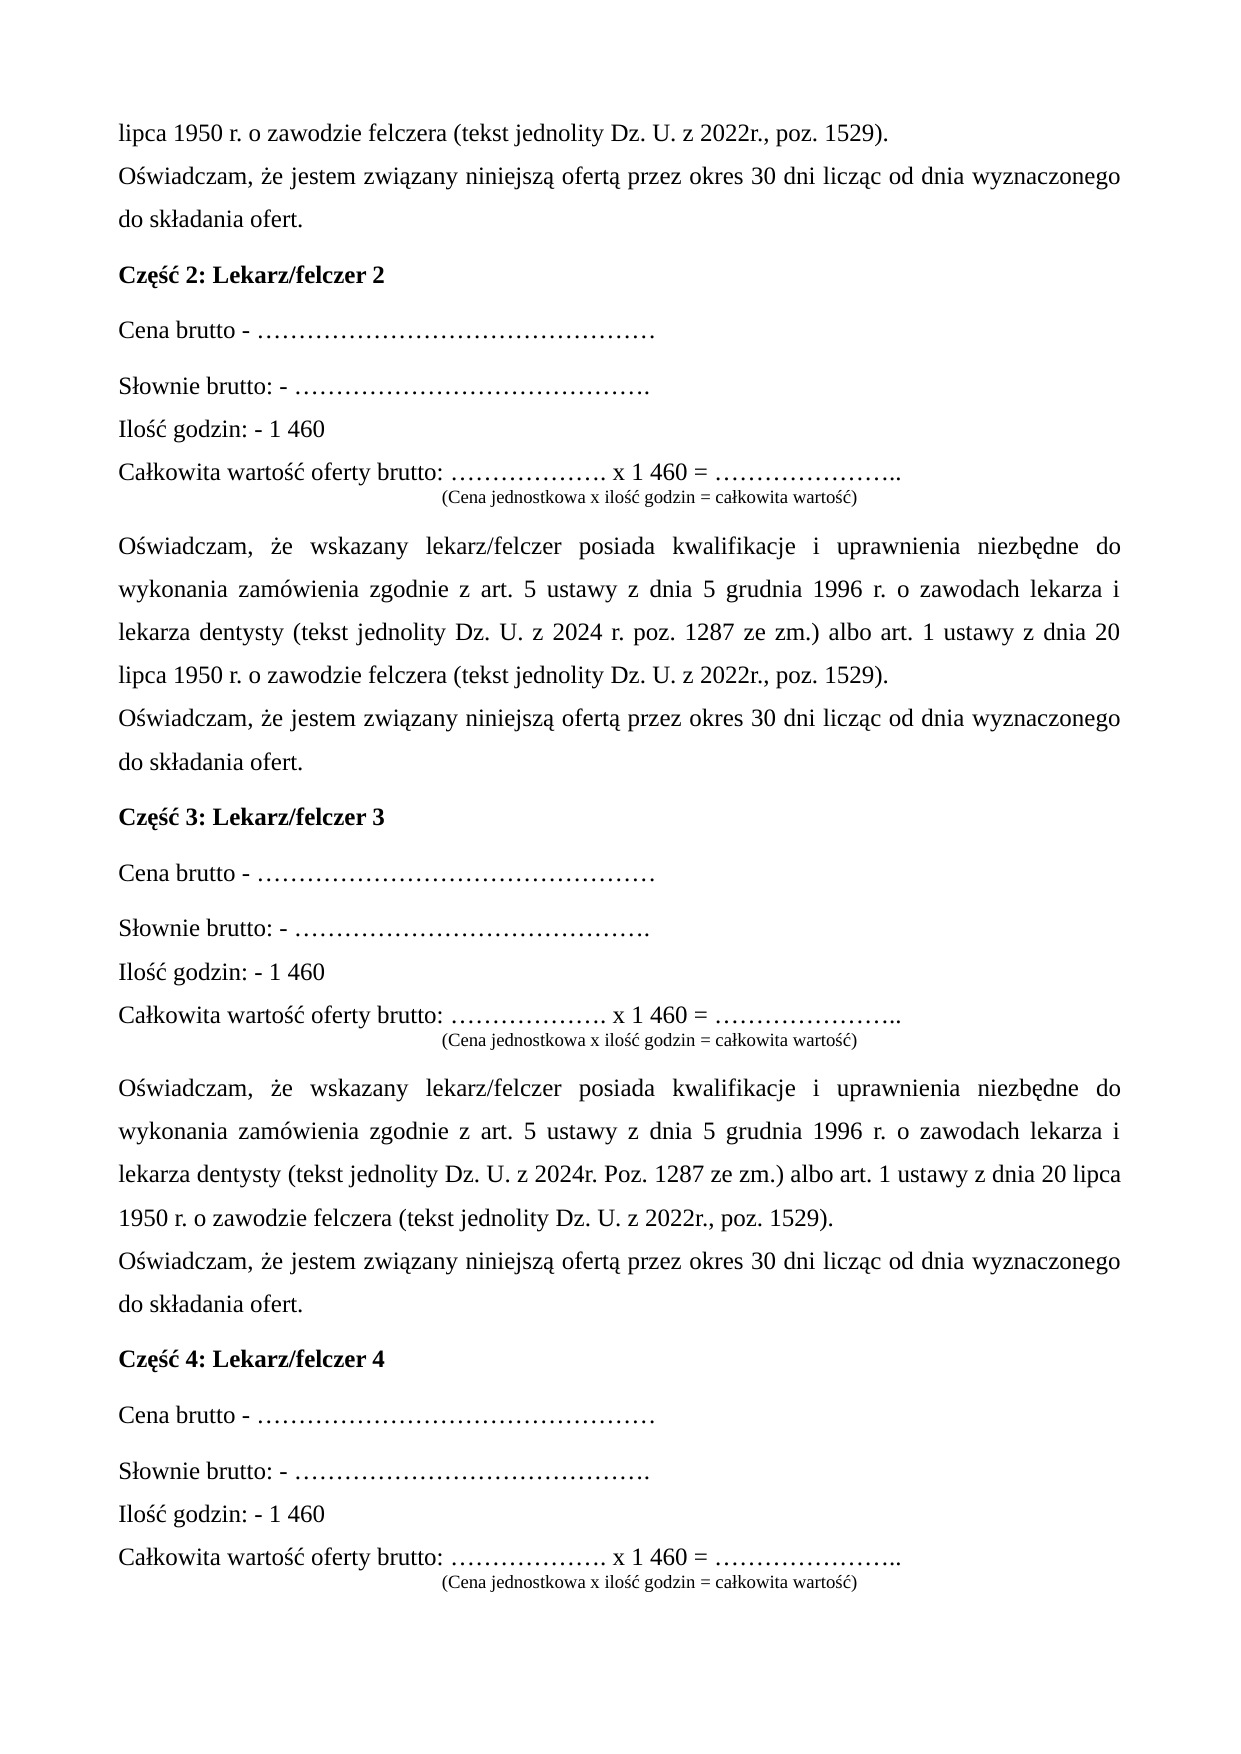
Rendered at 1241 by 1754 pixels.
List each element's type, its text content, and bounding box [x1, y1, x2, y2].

text Ilość godzin: - 1 460 [118, 957, 1122, 985]
text Słownie brutto: - ……………………………………. [118, 913, 1122, 942]
text Słownie brutto: - ……………………………………. [118, 371, 1122, 400]
text Oświadczam, że wskazany lekarz/felczer posiada kwalifikacje i uprawnienia niezbędne do wykonania zamówienia zgodnie z art. 5 ustawy z dnia 5 grudnia 1996 r. o zawodach lekarza i lekarza dentysty (tekst jednolity Dz. U. z 2024r. Poz. 1287 ze zm.) albo art. 1 ustawy z dnia 20 lipca 1950 r. o zawodzie felczera (tekst jednolity Dz. U. z 2022r., poz. 1529). [118, 1073, 1122, 1231]
text Cena brutto - ………………………………………… [118, 858, 1122, 887]
text Oświadczam, że jestem związany niniejszą ofertą przez okres 30 dni licząc od dnia wyznaczonego do składania ofert. [118, 161, 1122, 233]
text (Cena jednostkowa x ilość godzin = całkowita wartość) [118, 1571, 1122, 1592]
text Cena brutto - ………………………………………… [118, 1400, 1122, 1429]
text Cena brutto - ………………………………………… [118, 316, 1122, 344]
text Ilość godzin: - 1 460 [118, 1499, 1122, 1528]
text Część 2: Lekarz/felczer 2 [118, 260, 1122, 289]
text Oświadczam, że jestem związany niniejszą ofertą przez okres 30 dni licząc od dnia wyznaczonego do składania ofert. [118, 703, 1122, 775]
text (Cena jednostkowa x ilość godzin = całkowita wartość) [118, 1028, 1122, 1050]
text (Cena jednostkowa x ilość godzin = całkowita wartość) [118, 486, 1122, 508]
text Całkowita wartość oferty brutto: ………………. x 1 460 = ………………….. [118, 457, 1122, 486]
text Oświadczam, że jestem związany niniejszą ofertą przez okres 30 dni licząc od dnia wyznaczonego do składania ofert. [118, 1246, 1122, 1318]
text Słownie brutto: - ……………………………………. [118, 1456, 1122, 1484]
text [118, 118, 1122, 147]
text Całkowita wartość oferty brutto: ………………. x 1 460 = ………………….. [118, 1000, 1122, 1028]
text Ilość godzin: - 1 460 [118, 414, 1122, 443]
text Część 4: Lekarz/felczer 4 [118, 1344, 1122, 1373]
text Całkowita wartość oferty brutto: ………………. x 1 460 = ………………….. [118, 1542, 1122, 1571]
text Część 3: Lekarz/felczer 3 [118, 802, 1122, 831]
